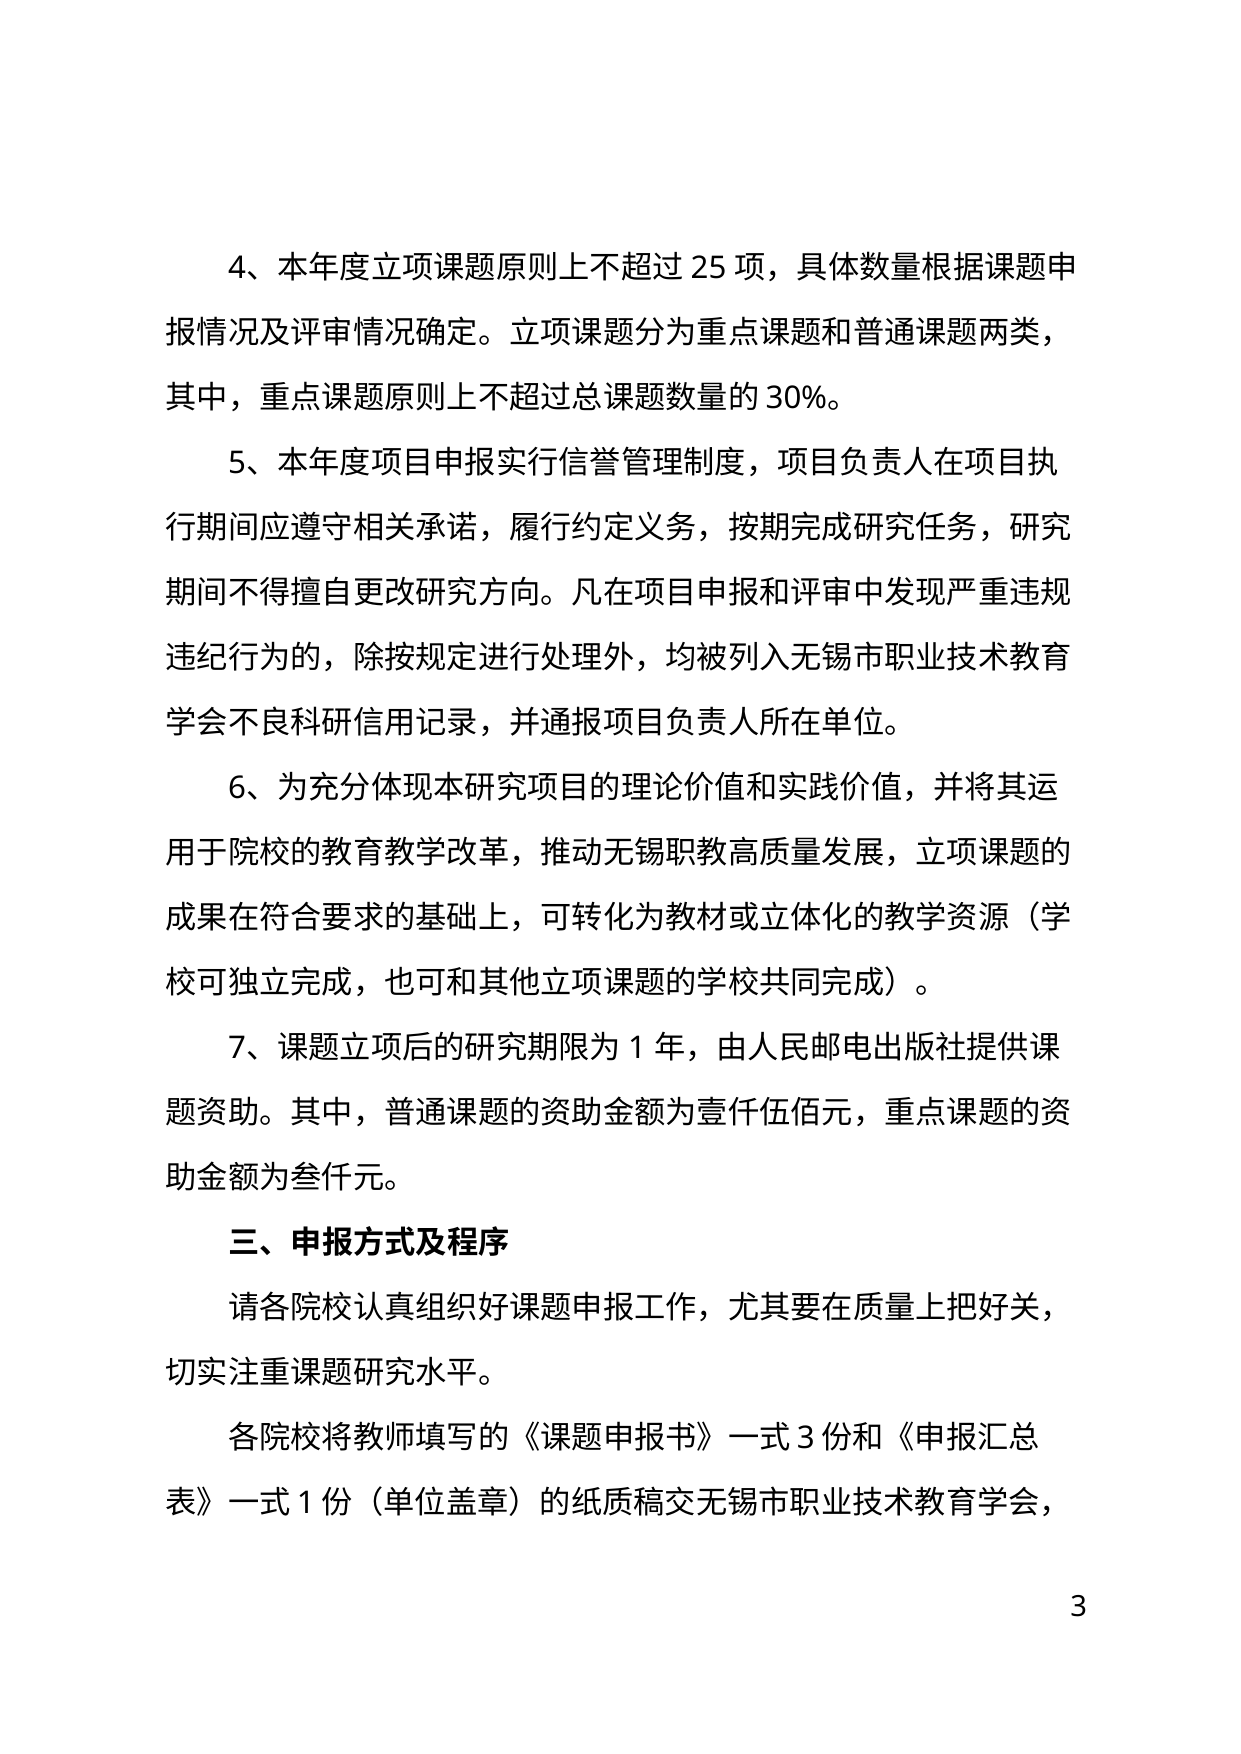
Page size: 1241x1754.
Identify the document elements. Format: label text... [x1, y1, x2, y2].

text 请各院校认真组织好课题申报工作，尤其要在质量上把好关，切实注重课题研究水平。 [165, 1273, 1087, 1403]
text 5、本年度项目申报实行信誉管理制度，项目负责人在项目执行期间应遵守相关承诺，履行约定义务，按期完成研究任务，研究期间不得擅自更改研究方向。凡在项目申报和评审中发现严重违规违纪行为的，除按规定进行处理外，均被列入无锡市职业技术教育学会不良科研信用记录，并通报项目负责人所在单位。 [165, 428, 1087, 753]
text 三、申报方式及程序 [165, 1208, 1087, 1273]
text 4、本年度立项课题原则上不超过 25 项，具体数量根据课题申报情况及评审情况确定。立项课题分为重点课题和普通课题两类，其中，重点课题原则上不超过总课题数量的30%。 [165, 233, 1087, 428]
text 7、课题立项后的研究期限为 1 年，由人民邮电出版社提供课题资助。其中，普通课题的资助金额为壹仟伍佰元，重点课题的资助金额为叁仟元。 [165, 1013, 1087, 1208]
text 6、为充分体现本研究项目的理论价值和实践价值，并将其运用于院校的教育教学改革，推动无锡职教高质量发展，立项课题的成果在符合要求的基础上，可转化为教材或立体化的教学资源（学校可独立完成，也可和其他立项课题的学校共同完成）。 [165, 753, 1087, 1013]
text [165, 1403, 1087, 1533]
